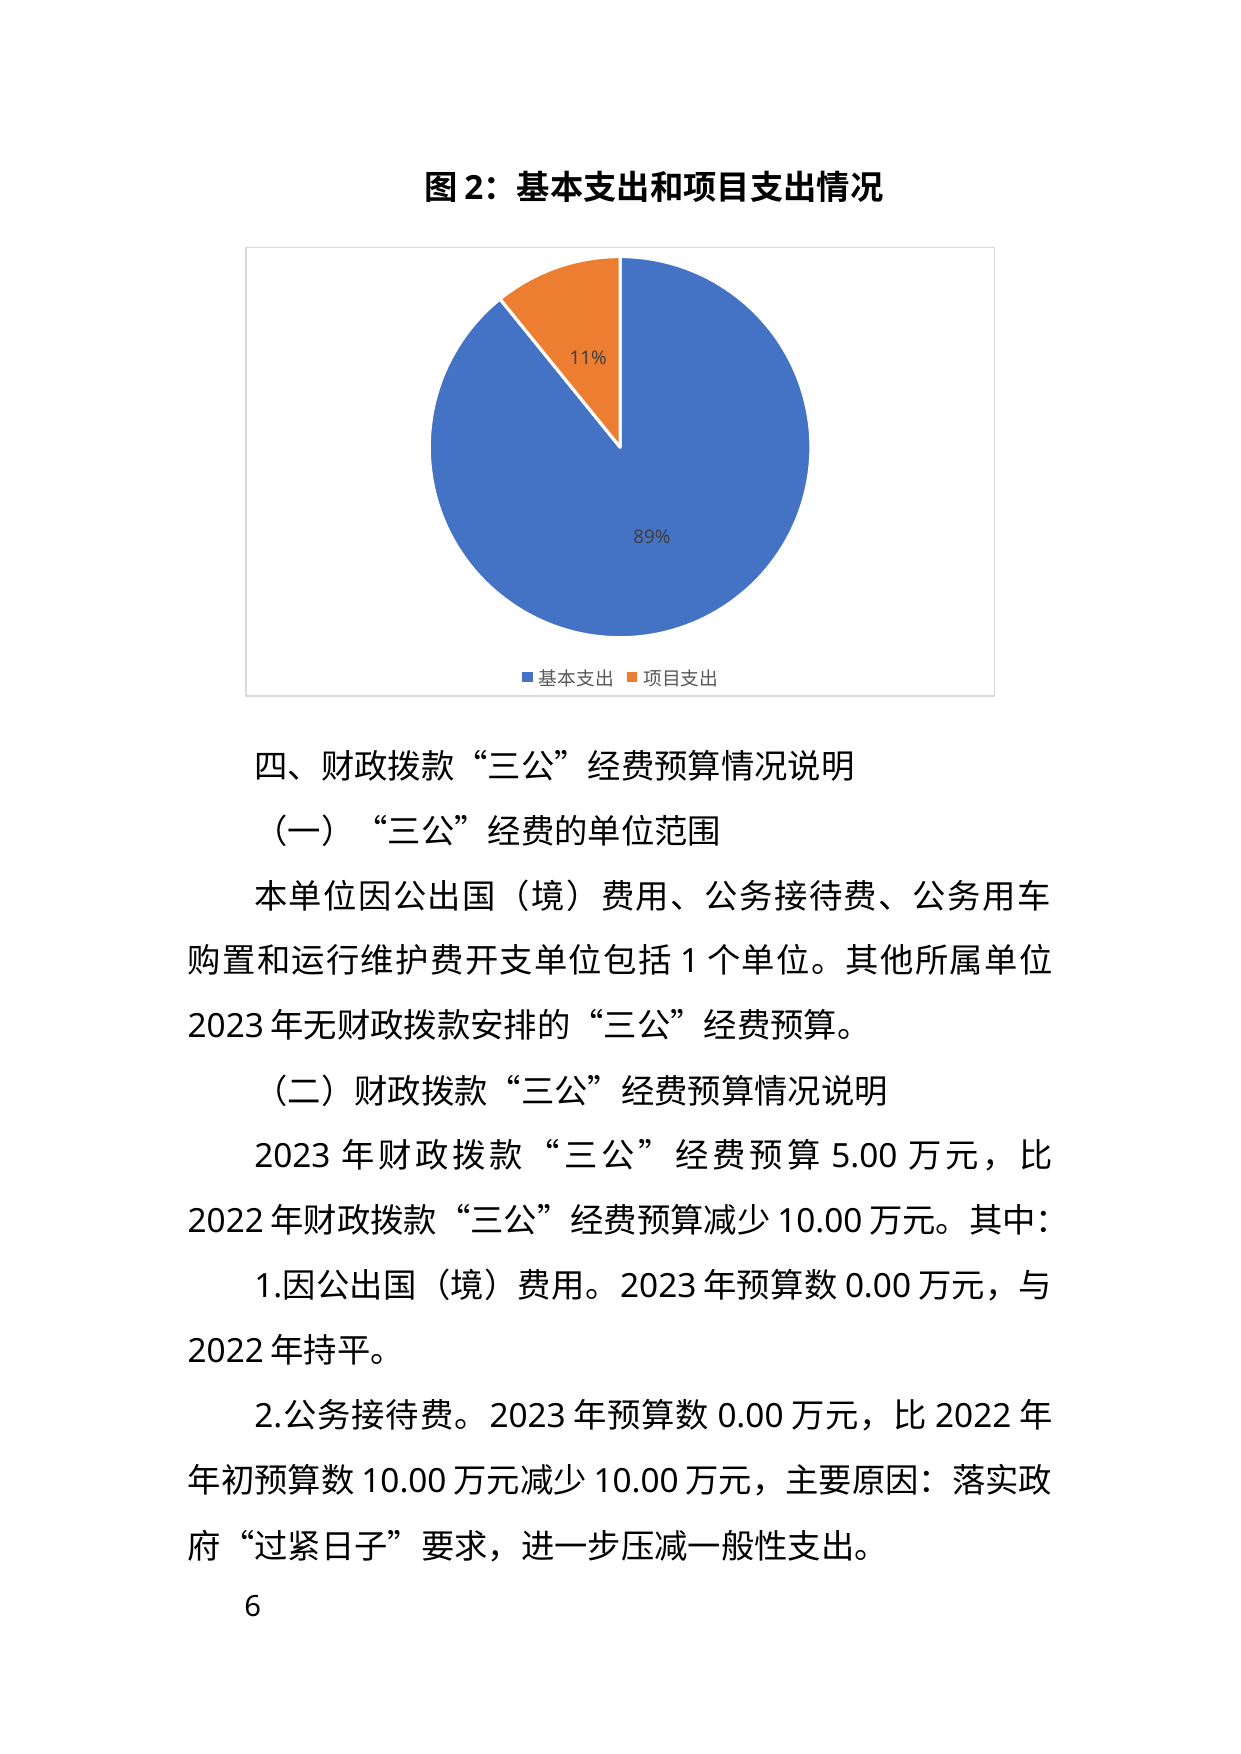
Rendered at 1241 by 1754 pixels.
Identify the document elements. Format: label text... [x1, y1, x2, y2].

text 四、财政拨款“三公”经费预算情况说明 [187, 731, 1053, 796]
text 2.公务接待费。2023年预算数0.00万元，比2022年年初预算数10.00万元减少10.00万元，主要原因：落实政府“过紧日子”要求，进一步压减一般性支出。 [187, 1381, 1053, 1576]
text （一）“三公”经费的单位范围 [187, 796, 1053, 861]
subtitle 图2：基本支出和项目支出情况 [187, 153, 1053, 218]
text （二）财政拨款“三公”经费预算情况说明 [187, 1056, 1053, 1121]
text 本单位因公出国（境）费用、公务接待费、公务用车购置和运行维护费开支单位包括1个单位。其他所属单位2023年无财政拨款安排的“三公”经费预算。 [187, 861, 1053, 1056]
text 2023年财政拨款“三公”经费预算5.00万元，比2022年财政拨款“三公”经费预算减少10.00万元。其中： [187, 1121, 1053, 1251]
text 1.因公出国（境）费用。2023年预算数0.00万元，与2022年持平。 [187, 1251, 1053, 1381]
